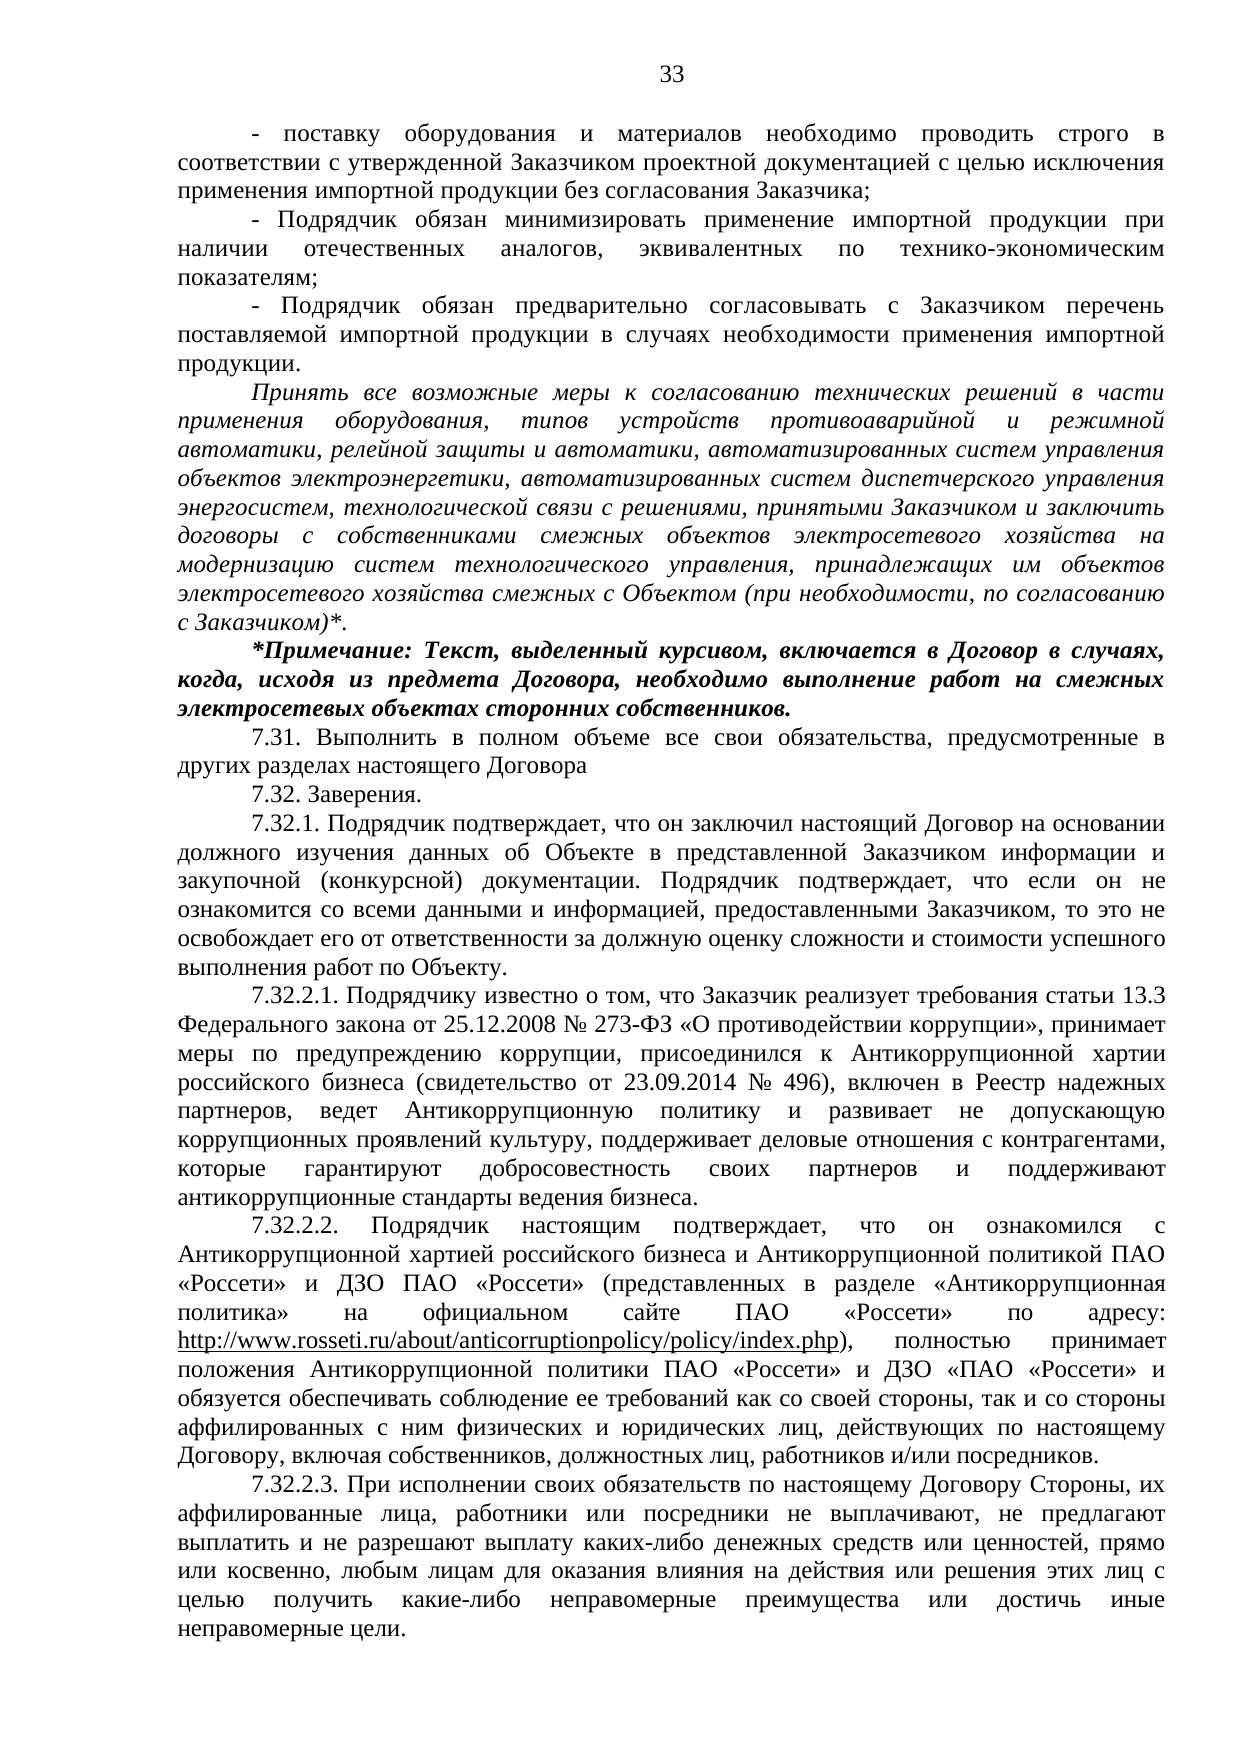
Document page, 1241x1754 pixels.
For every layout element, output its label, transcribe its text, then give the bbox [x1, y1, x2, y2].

text Принять все возможные меры к согласованию технических решений в части применения оборудования, типов устройств противоаварийной и режимной автоматики, релейной защиты и автоматики, автоматизированных систем управления объектов электроэнергетики, автоматизированных систем диспетчерского управления энергосистем, технологической связи с решениями, принятыми Заказчиком и заключить договоры с собственниками смежных объектов электросетевого хозяйства на модернизацию систем технологического управления, принадлежащих им объектов электросетевого хозяйства смежных с Объектом (при необходимости, по согласованию с Заказчиком)*. [177, 377, 1166, 636]
text 7.31. Выполнить в полном объеме все свои обязательства, предусмотренные в других разделах настоящего Договора [177, 722, 1166, 779]
text - поставку оборудования и материалов необходимо проводить строго в соответствии с утвержденной Заказчиком проектной документацией с целью исключения применения импортной продукции без согласования Заказчика; [177, 118, 1166, 204]
text 7.32.2.3. При исполнении своих обязательств по настоящему Договору Стороны, их аффилированные лица, работники или посредники не выплачивают, не предлагают выплатить и не разрешают выплату каких-либо денежных средств или ценностей, прямо или косвенно, любым лицам для оказания влияния на действия или решения этих лиц с целью получить какие-либо неправомерные преимущества или достичь иные неправомерные цели. [177, 1469, 1166, 1642]
text 7.32.2.1. Подрядчику известно о том, что Заказчик реализует требования статьи 13.3 Федерального закона от 25.12.2008 № 273-ФЗ «О противодействии коррупции», принимает меры по предупреждению коррупции, присоединился к Антикоррупционной хартии российского бизнеса (свидетельство от 23.09.2014 № 496), включен в Реестр надежных партнеров, ведет Антикоррупционную политику и развивает не допускающую коррупционных проявлений культуру, поддерживает деловые отношения с контрагентами, которые гарантируют добросовестность своих партнеров и поддерживают антикоррупционные стандарты ведения бизнеса. [177, 981, 1166, 1211]
text 7.32.1. Подрядчик подтверждает, что он заключил настоящий Договор на основании должного изучения данных об Объекте в представленной Заказчиком информации и закупочной (конкурсной) документации. Подрядчик подтверждает, что если он не ознакомится со всеми данными и информацией, предоставленными Заказчиком, то это не освобождает его от ответственности за должную оценку сложности и стоимости успешного выполнения работ по Объекту. [177, 808, 1166, 981]
text *Примечание: Текст, выделенный курсивом, включается в Договор в случаях, когда, исходя из предмета Договора, необходимо выполнение работ на смежных электросетевых объектах сторонних собственников. [177, 636, 1166, 722]
text 7.32.2.2. Подрядчик настоящим подтверждает, что он ознакомился с Антикоррупционной хартией российского бизнеса и Антикоррупционной политикой ПАО «Россети» и ДЗО ПАО «Россети» (представленных в разделе «Антикоррупционная политика» на официальном сайте ПАО «Россети» по адресу: http://www.rosseti.ru/about/anticorruptionpolicy/policy/index.php), полностью принимает положения Антикоррупционной политики ПАО «Россети» и ДЗО «ПАО «Россети» и обязуется обеспечивать соблюдение ее требований как со своей стороны, так и со стороны аффилированных с ним физических и юридических лиц, действующих по настоящему Договору, включая собственников, должностных лиц, работников и/или посредников. [177, 1211, 1166, 1469]
text - Подрядчик обязан предварительно согласовывать с Заказчиком перечень поставляемой импортной продукции в случаях необходимости применения импортной продукции. [177, 291, 1166, 377]
text 7.32. Заверения. [177, 779, 1166, 808]
text - Подрядчик обязан минимизировать применение импортной продукции при наличии отечественных аналогов, эквивалентных по технико-экономическим показателям; [177, 204, 1166, 291]
